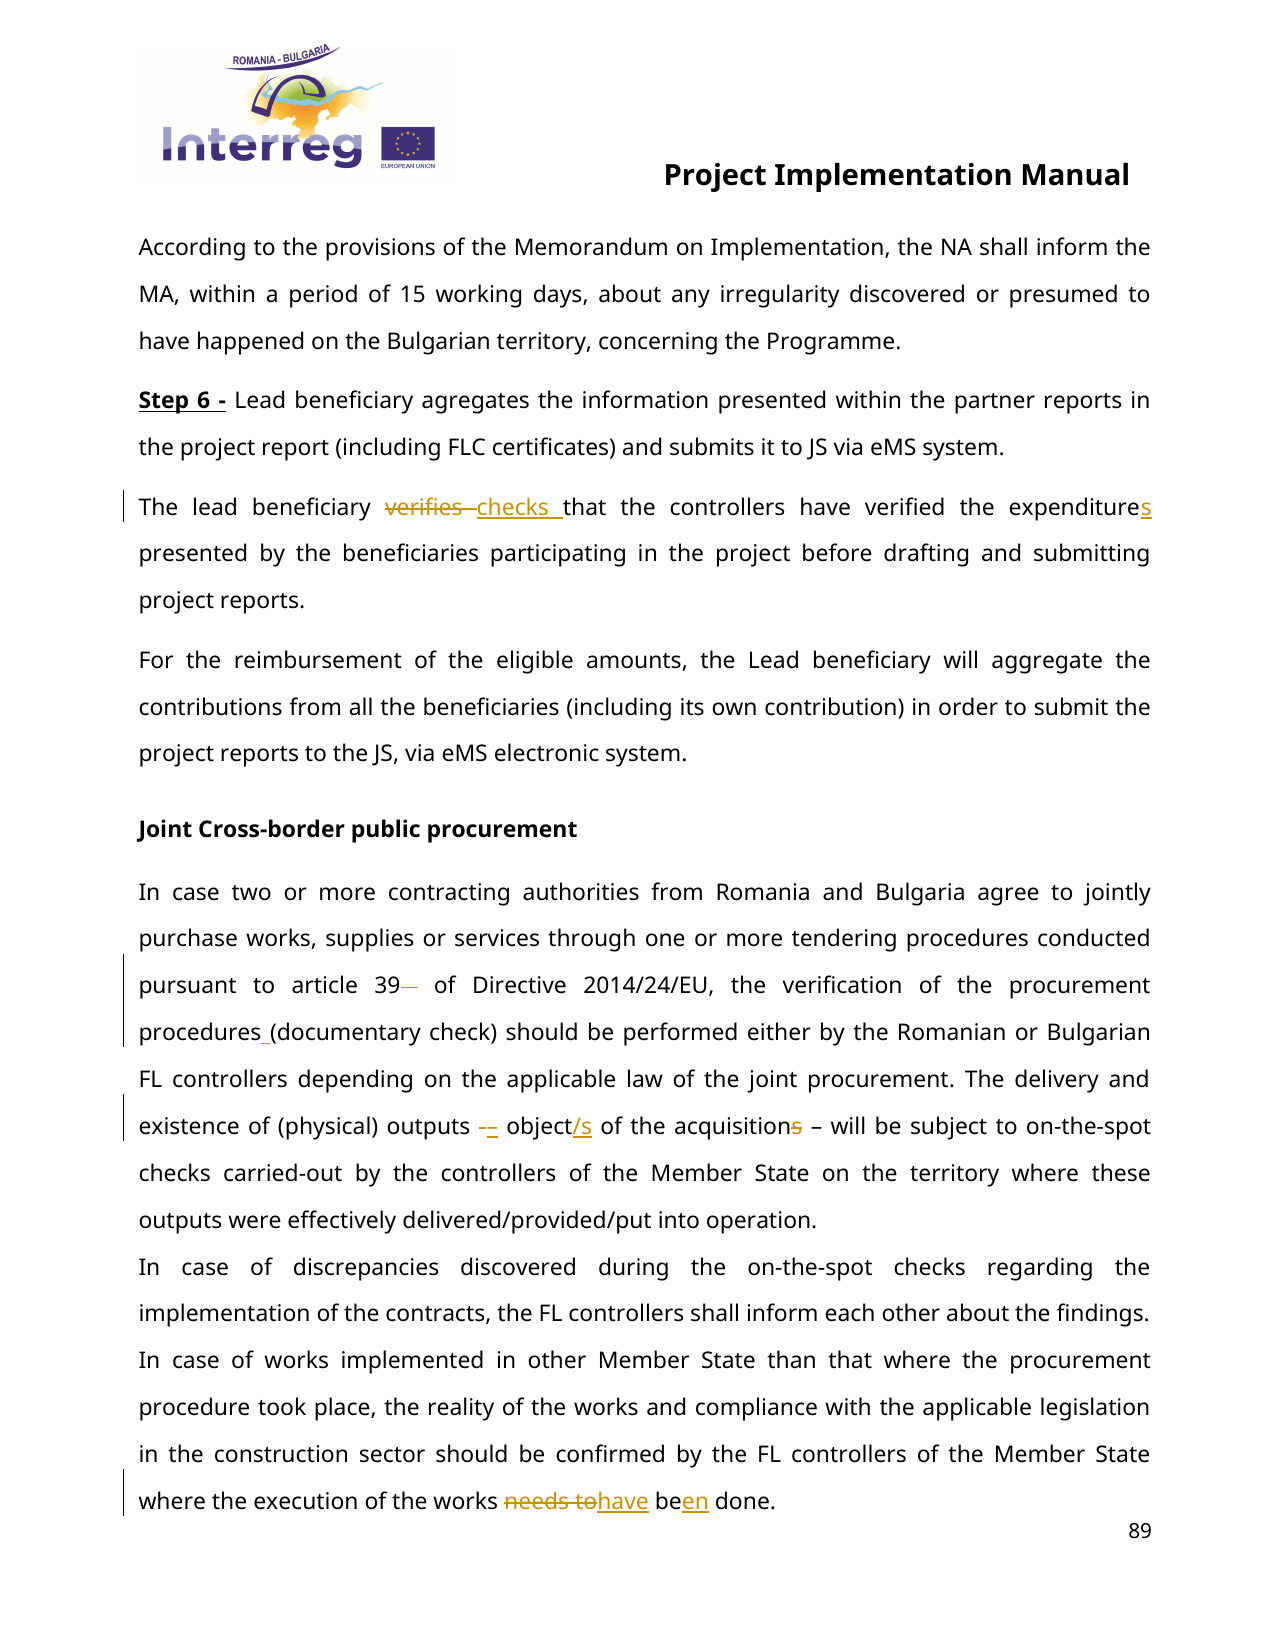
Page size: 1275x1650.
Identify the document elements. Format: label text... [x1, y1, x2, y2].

text In case two or more contracting authorities from Romania and Bulgaria agree to jointly purchase works, supplies or services through one or more tendering procedures conducted pursuant to article 39 of Directive 2014/24/EU, the verification of the procurement procedures(documentary check) should be performed either by the Romanian or Bulgarian FL controllers depending on the applicable law of the joint procurement. The delivery and existence of (physical) outputs object of the acquisition – will be subject to on-the-spot checks carried-out by the controllers of the Member State on the territory where these outputs were effectively delivered/provided/put into operation. [138, 875, 1152, 1235]
text Step 6 - Lead beneficiary agregates the information presented within the partner reports in the project report (including FLC certificates) and submits it to JS via eMS system. [138, 384, 1152, 462]
text According to the provisions of the Memorandum on Implementation, the NA shall inform the MA, within a period of 15 working days, about any irregularity discovered or presumed to have happened on the Bulgarian territory, concerning the Programme. [138, 231, 1152, 356]
picture [138, 44, 461, 185]
text Joint Cross-border public procurement [138, 813, 1152, 844]
text In case of works implemented in other Member State than that where the procurement procedure took place, the reality of the works and compliance with the applicable legislation in the construction sector should be confirmed by the FL controllers of the Member State where the execution of the works be done. [138, 1344, 1152, 1516]
text In case of discrepancies discovered during the on-the-spot checks regarding the implementation of the contracts, the FL controllers shall inform each other about the findings. [138, 1250, 1152, 1328]
text The lead beneficiary that the controllers have verified the expenditure presented by the beneficiaries participating in the project before drafting and submitting project reports. [138, 490, 1152, 615]
text For the reimbursement of the eligible amounts, the Lead beneficiary will aggregate the contributions from all the beneficiaries (including its own contribution) in order to submit the project reports to the JS, via eMS electronic system. [138, 643, 1152, 768]
